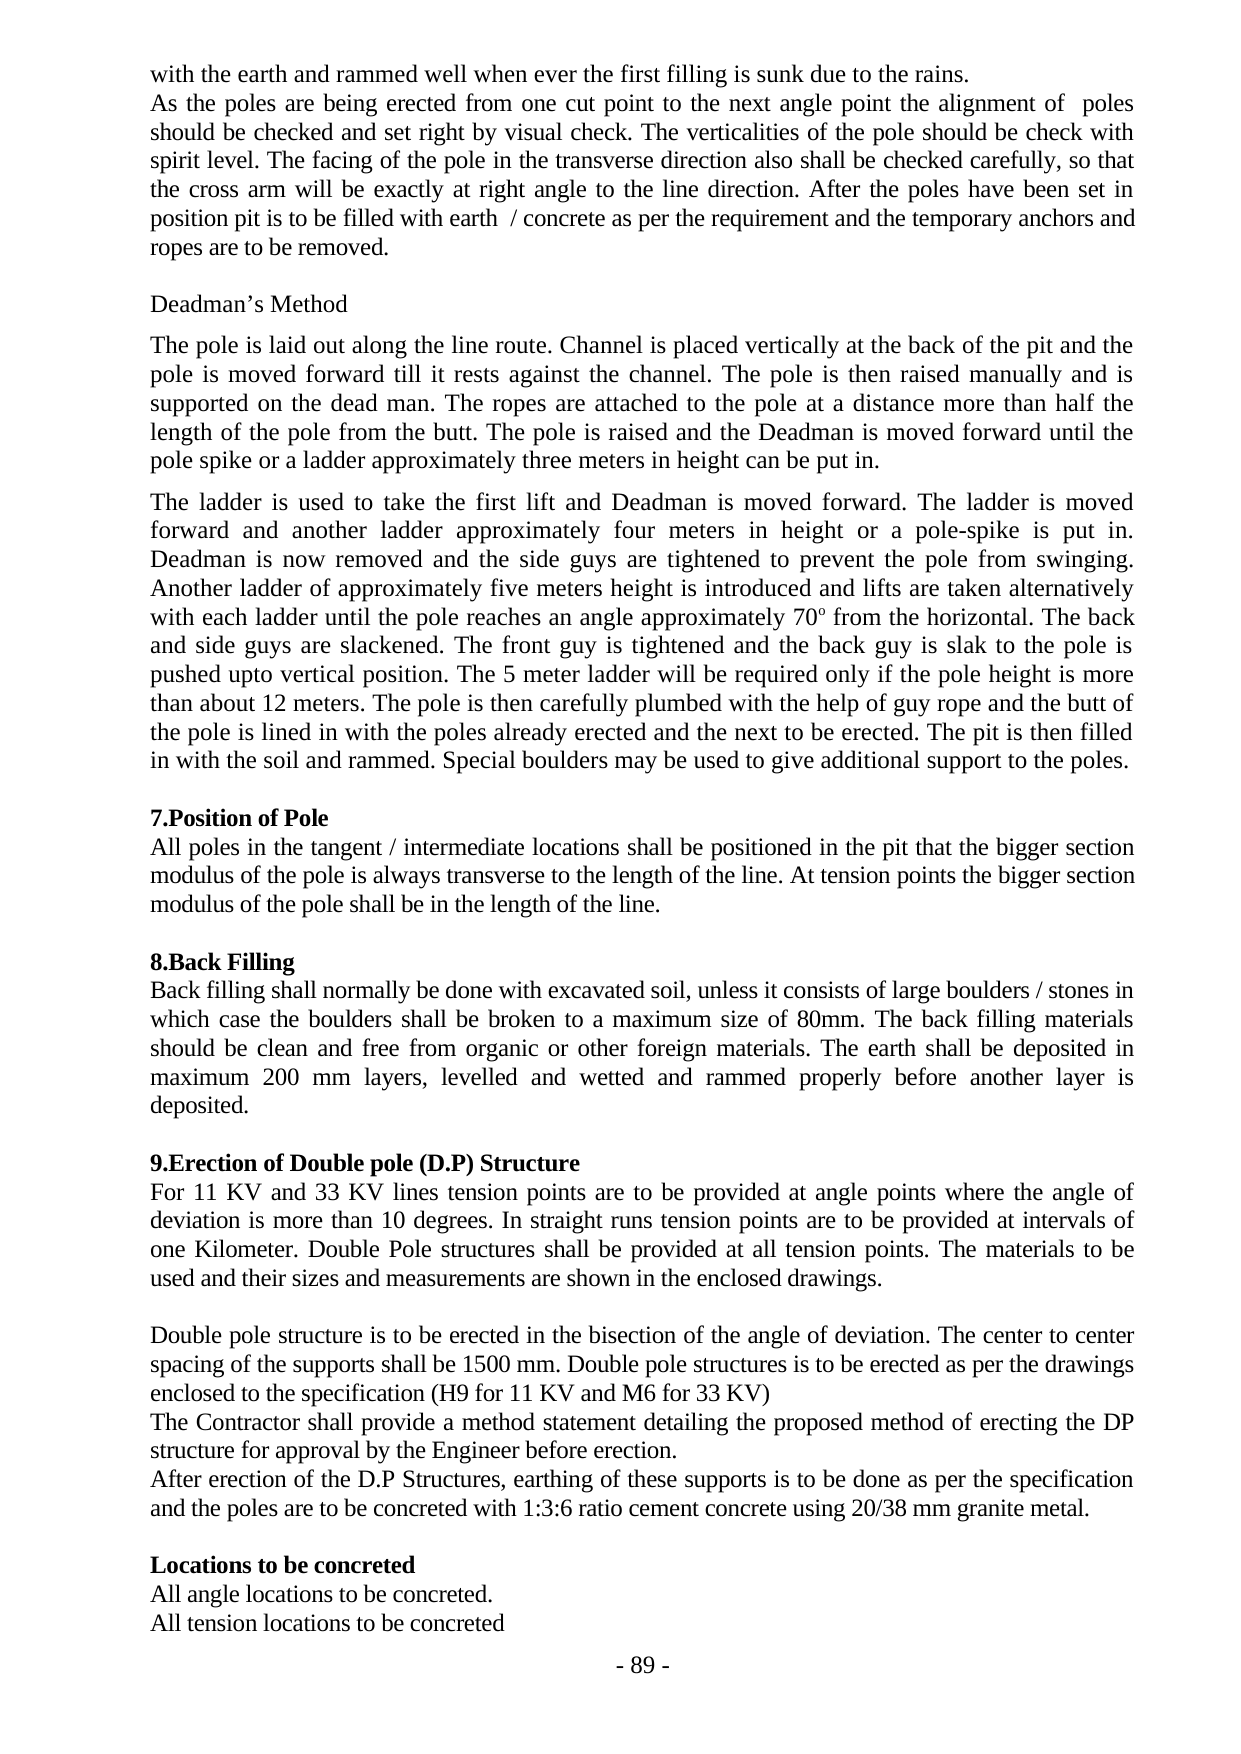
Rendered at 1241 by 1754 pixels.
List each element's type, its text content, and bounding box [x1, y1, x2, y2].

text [150, 59, 1135, 88]
subtitle Deadman’s Method [150, 289, 1135, 318]
text 8.Back Filling [150, 947, 1135, 975]
text All tension locations to be concreted [150, 1608, 1135, 1637]
text 9.Erection of Double pole (D.P) Structure [150, 1148, 1135, 1177]
text All angle locations to be concreted. [150, 1579, 1135, 1608]
text Back filling shall normally be done with excavated soil, unless it consists of large boulders / stones in which case the boulders shall be broken to a maximum size of 80mm. The back filling materials should be clean and free from organic or other foreign materials. The earth shall be deposited in maximum 200 mm layers, levelled and wetted and rammed properly before another layer is deposited. [150, 975, 1135, 1119]
text The pole is laid out along the line route. Channel is placed vertically at the back of the pit and the pole is moved forward till it rests against the channel. The pole is then raised manually and is supported on the dead man. The ropes are attached to the pole at a distance more than half the length of the pole from the butt. The pole is raised and the Deadman is moved forward until the pole spike or a ladder approximately three meters in height can be put in. [150, 330, 1135, 474]
text For 11 KV and 33 KV lines tension points are to be provided at angle points where the angle of deviation is more than 10 degrees. In straight runs tension points are to be provided at intervals of one Kilometer. Double Pole structures shall be provided at all tension points. The materials to be used and their sizes and measurements are shown in the enclosed drawings. [150, 1177, 1135, 1292]
text As the poles are being erected from one cut point to the next angle point the alignment of poles should be checked and set right by visual check. The verticalities of the pole should be check with spirit level. The facing of the pole in the transverse direction also shall be checked carefully, so that the cross arm will be exactly at right angle to the line direction. After the poles have been set in position pit is to be filled with earth / concrete as per the requirement and the temporary anchors and ropes are to be removed. [150, 88, 1135, 260]
text All poles in the tangent / intermediate locations shall be positioned in the pit that the bigger section modulus of the pole is always transverse to the length of the line. At tension points the bigger section modulus of the pole shall be in the length of the line. [150, 832, 1135, 918]
text Double pole structure is to be erected in the bisection of the angle of deviation. The center to center spacing of the supports shall be 1500 mm. Double pole structures is to be erected as per the drawings enclosed to the specification (H9 for 11 KV and M6 for 33 KV) [150, 1320, 1135, 1407]
text The ladder is used to take the first lift and Deadman is moved forward. The ladder is moved forward and another ladder approximately four meters in height or a pole-spike is put in. Deadman is now removed and the side guys are tightened to prevent the pole from swinging. Another ladder of approximately five meters height is introduced and lifts are taken alternatively with each ladder until the pole reaches an angle approximately 70o from the horizontal. The back and side guys are slackened. The front guy is tightened and the back guy is slak to the pole is pushed upto vertical position. The 5 meter ladder will be required only if the pole height is more than about 12 meters. The pole is then carefully plumbed with the help of guy rope and the butt of the pole is lined in with the poles already erected and the next to be erected. The pit is then filled in with the soil and rammed. Special boulders may be used to give additional support to the poles. [150, 487, 1135, 774]
text 7.Position of Pole [150, 803, 1135, 832]
text After erection of the D.P Structures, earthing of these supports is to be done as per the specification and the poles are to be concreted with 1:3:6 ratio cement concrete using 20/38 mm granite metal. [150, 1464, 1135, 1522]
text The Contractor shall provide a method statement detailing the proposed method of erecting the DP structure for approval by the Engineer before erection. [150, 1407, 1135, 1464]
text Locations to be concreted [150, 1550, 1135, 1579]
